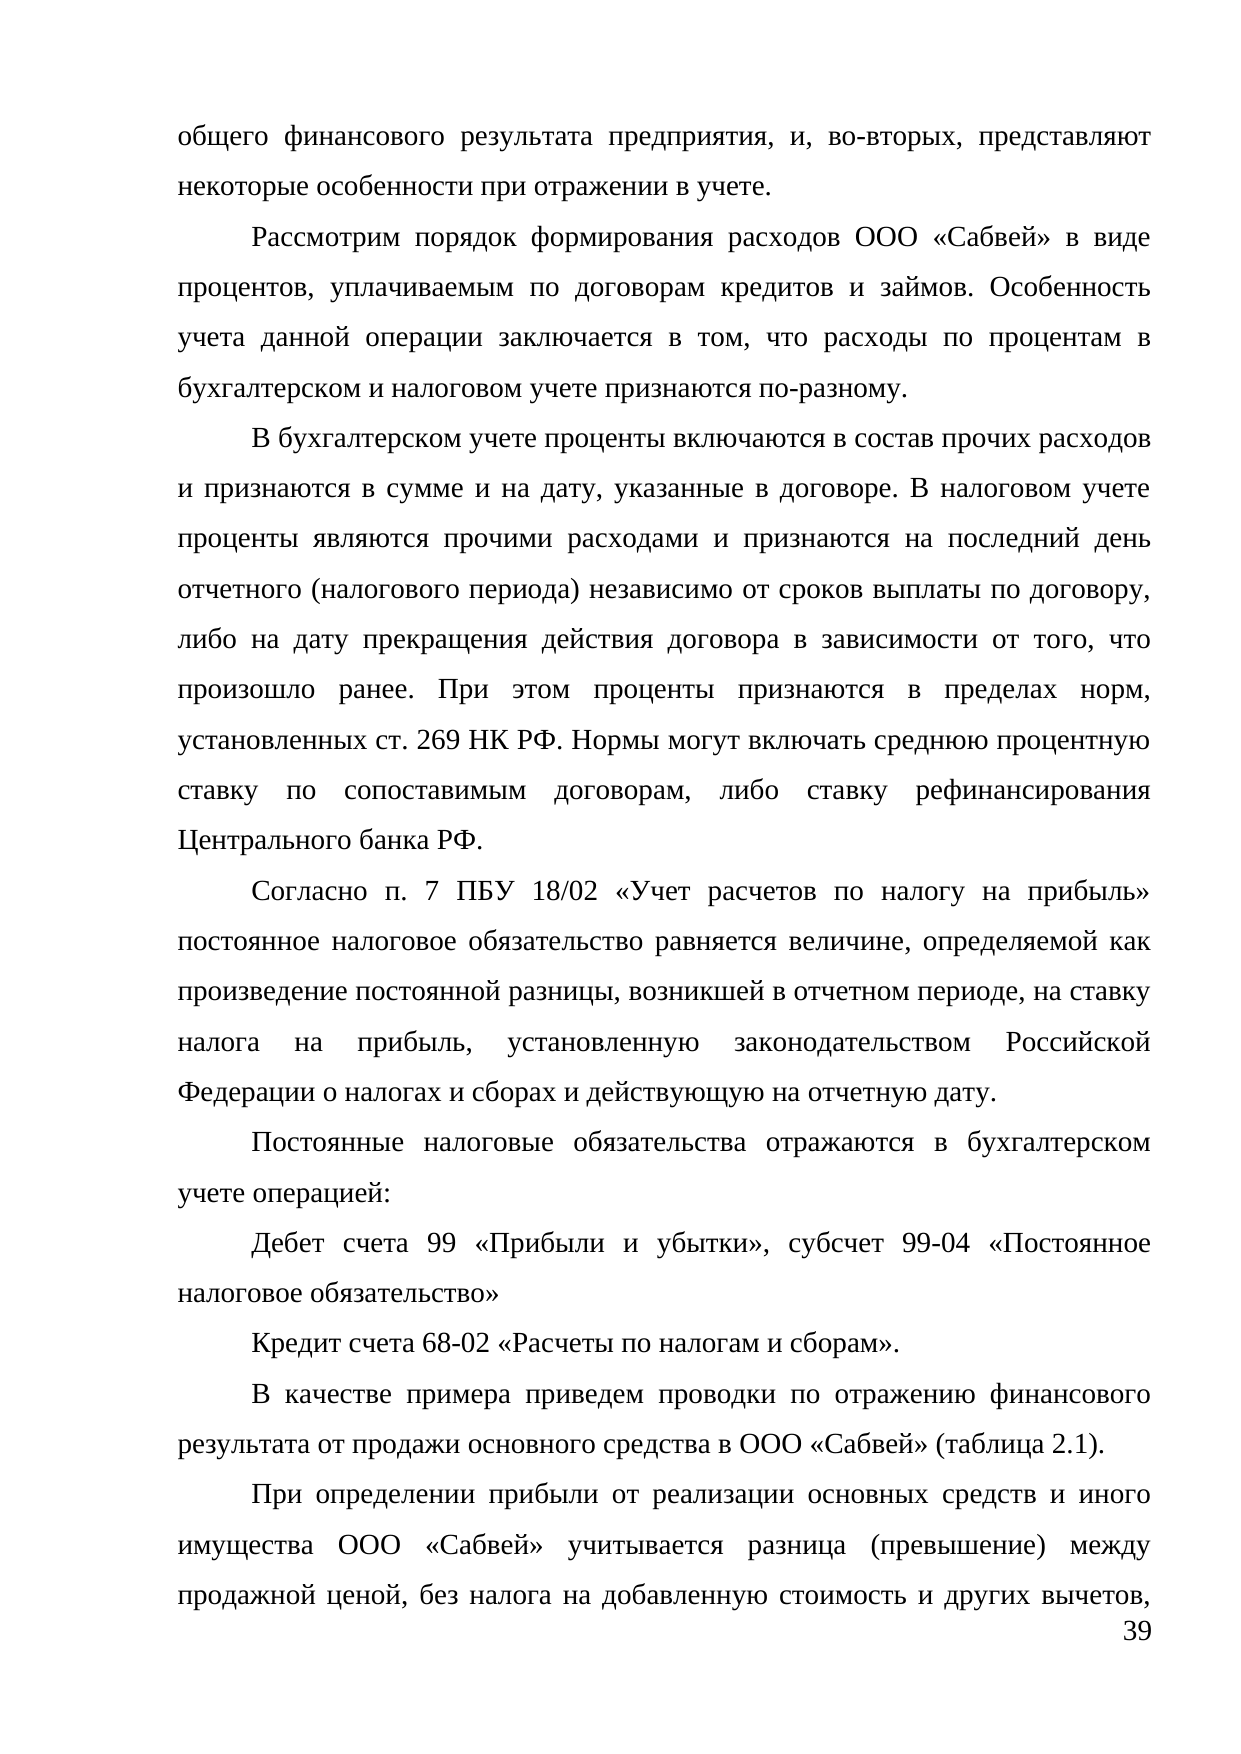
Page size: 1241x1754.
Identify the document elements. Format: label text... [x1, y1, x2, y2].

text Дебет счета 99 «Прибыли и убытки», субсчет 99-04 «Постоянное налоговое обязательство» [177, 1225, 1152, 1309]
text Постоянные налоговые обязательства отражаются в бухгалтерском учете операцией: [177, 1124, 1152, 1208]
text В бухгалтерском учете проценты включаются в состав прочих расходов и признаются в сумме и на дату, указанные в договоре. В налоговом учете проценты являются прочими расходами и признаются на последний день отчетного (налогового периода) независимо от сроков выплаты по договору, либо на дату прекращения действия договора в зависимости от того, что произошло ранее. При этом проценты признаются в пределах норм, установленных ст. 269 НК РФ. Нормы могут включать среднюю процентную ставку по сопоставимым договорам, либо ставку рефинансирования Центрального банка РФ. [177, 420, 1152, 856]
text В качестве примера приведем проводки по отражению финансового результата от продажи основного средства в ООО «Сабвей» (таблица 2.1). [177, 1376, 1152, 1460]
text Кредит счета 68-02 «Расчеты по налогам и сборам». [177, 1326, 1152, 1359]
text Рассмотрим порядок формирования расходов ООО «Сабвей» в виде процентов, уплачиваемым по договорам кредитов и займов. Особенность учета данной операции заключается в том, что расходы по процентам в бухгалтерском и налоговом учете признаются по-разному. [177, 219, 1152, 403]
text Согласно п. 7 ПБУ 18/02 «Учет расчетов по налогу на прибыль» постоянное налоговое обязательство равняется величине, определяемой как произведение постоянной разницы, возникшей в отчетном периоде, на ставку налога на прибыль, установленную законодательством Российской Федерации о налогах и сборах и действующую на отчетную дату. [177, 873, 1152, 1108]
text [177, 1477, 1152, 1611]
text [177, 118, 1152, 202]
